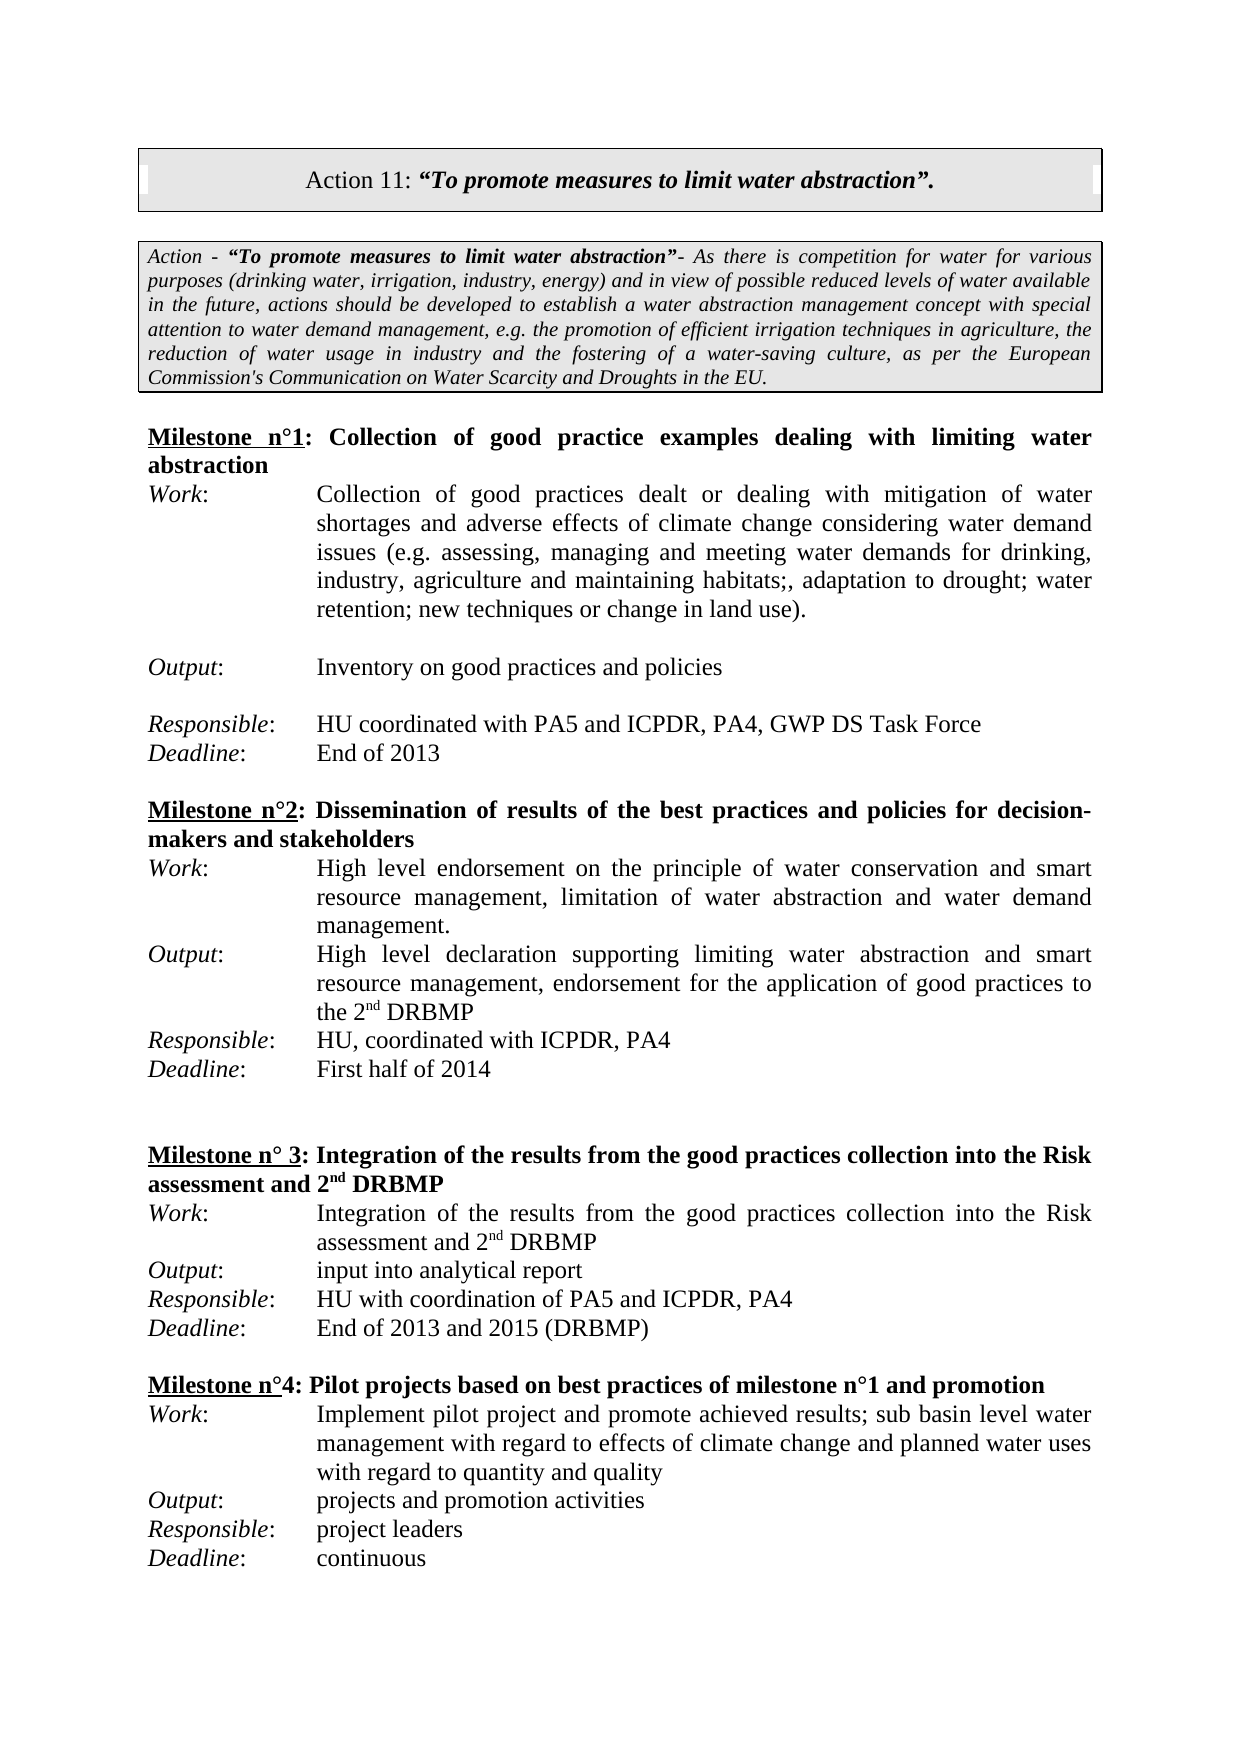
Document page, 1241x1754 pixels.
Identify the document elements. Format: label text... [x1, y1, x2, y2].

text Action - “To promote measures to limit water abstraction”- As there is competition for water for various purposes (drinking water, irrigation, industry, energy) and in view of possible reduced levels of water available in the future, actions should be developed to establish a water abstraction management concept with special attention to water demand management, e.g. the promotion of efficient irrigation techniques in agriculture, the reduction of water usage in industry and the fostering of a water-saving culture, as per the European Commission's Communication on Water Scarcity and Droughts in the EU. [139, 242, 1101, 391]
text Work: High level endorsement on the principle of water conservation and smart resource management, limitation of water abstraction and water demand management. [148, 853, 1093, 939]
text Deadline: End of 2013 and 2015 (DRBMP) [148, 1313, 1093, 1342]
text Responsible: HU coordinated with PA5 and ICPDR, PA4, GWP DS Task Force [148, 709, 1093, 738]
text Deadline: First half of 2014 [148, 1054, 1093, 1083]
text Milestone n°1: Collection of good practice examples dealing with limiting water abstraction [148, 422, 1093, 479]
text Work: Integration of the results from the good practices collection into the Risk assessment and 2nd DRBMP [148, 1198, 1093, 1255]
text Responsible: project leaders [148, 1514, 1093, 1543]
text Action 11: “To promote measures to limit water abstraction”. [148, 165, 1093, 191]
text Milestone n°4: Pilot projects based on best practices of milestone n°1 and promotion [148, 1370, 1093, 1399]
text Output: projects and promotion activities [148, 1485, 1093, 1514]
text Milestone n° 3: Integration of the results from the good practices collection into the Risk assessment and 2nd DRBMP [148, 1140, 1093, 1198]
text Deadline: End of 2013 [148, 738, 1093, 767]
text Responsible: HU with coordination of PA5 and ICPDR, PA4 [148, 1284, 1093, 1313]
text Output: Inventory on good practices and policies [148, 652, 1093, 680]
text Responsible: HU, coordinated with ICPDR, PA4 [148, 1025, 1093, 1054]
text Deadline: continuous [148, 1543, 1093, 1572]
text Work: Implement pilot project and promote achieved results; sub basin level water management with regard to effects of climate change and planned water uses with regard to quantity and quality [148, 1399, 1093, 1485]
text Work: Collection of good practices dealt or dealing with mitigation of water shortages and adverse effects of climate change considering water demand issues (e.g. assessing, managing and meeting water demands for drinking, industry, agriculture and maintaining habitats;, adaptation to drought; water retention; new techniques or change in land use). [148, 479, 1093, 623]
text Output: High level declaration supporting limiting water abstraction and smart resource management, endorsement for the application of good practices to the 2nd DRBMP [148, 939, 1093, 1025]
text Milestone n°2: Dissemination of results of the best practices and policies for decision-makers and stakeholders [148, 795, 1093, 853]
text Output: input into analytical report [148, 1255, 1093, 1284]
